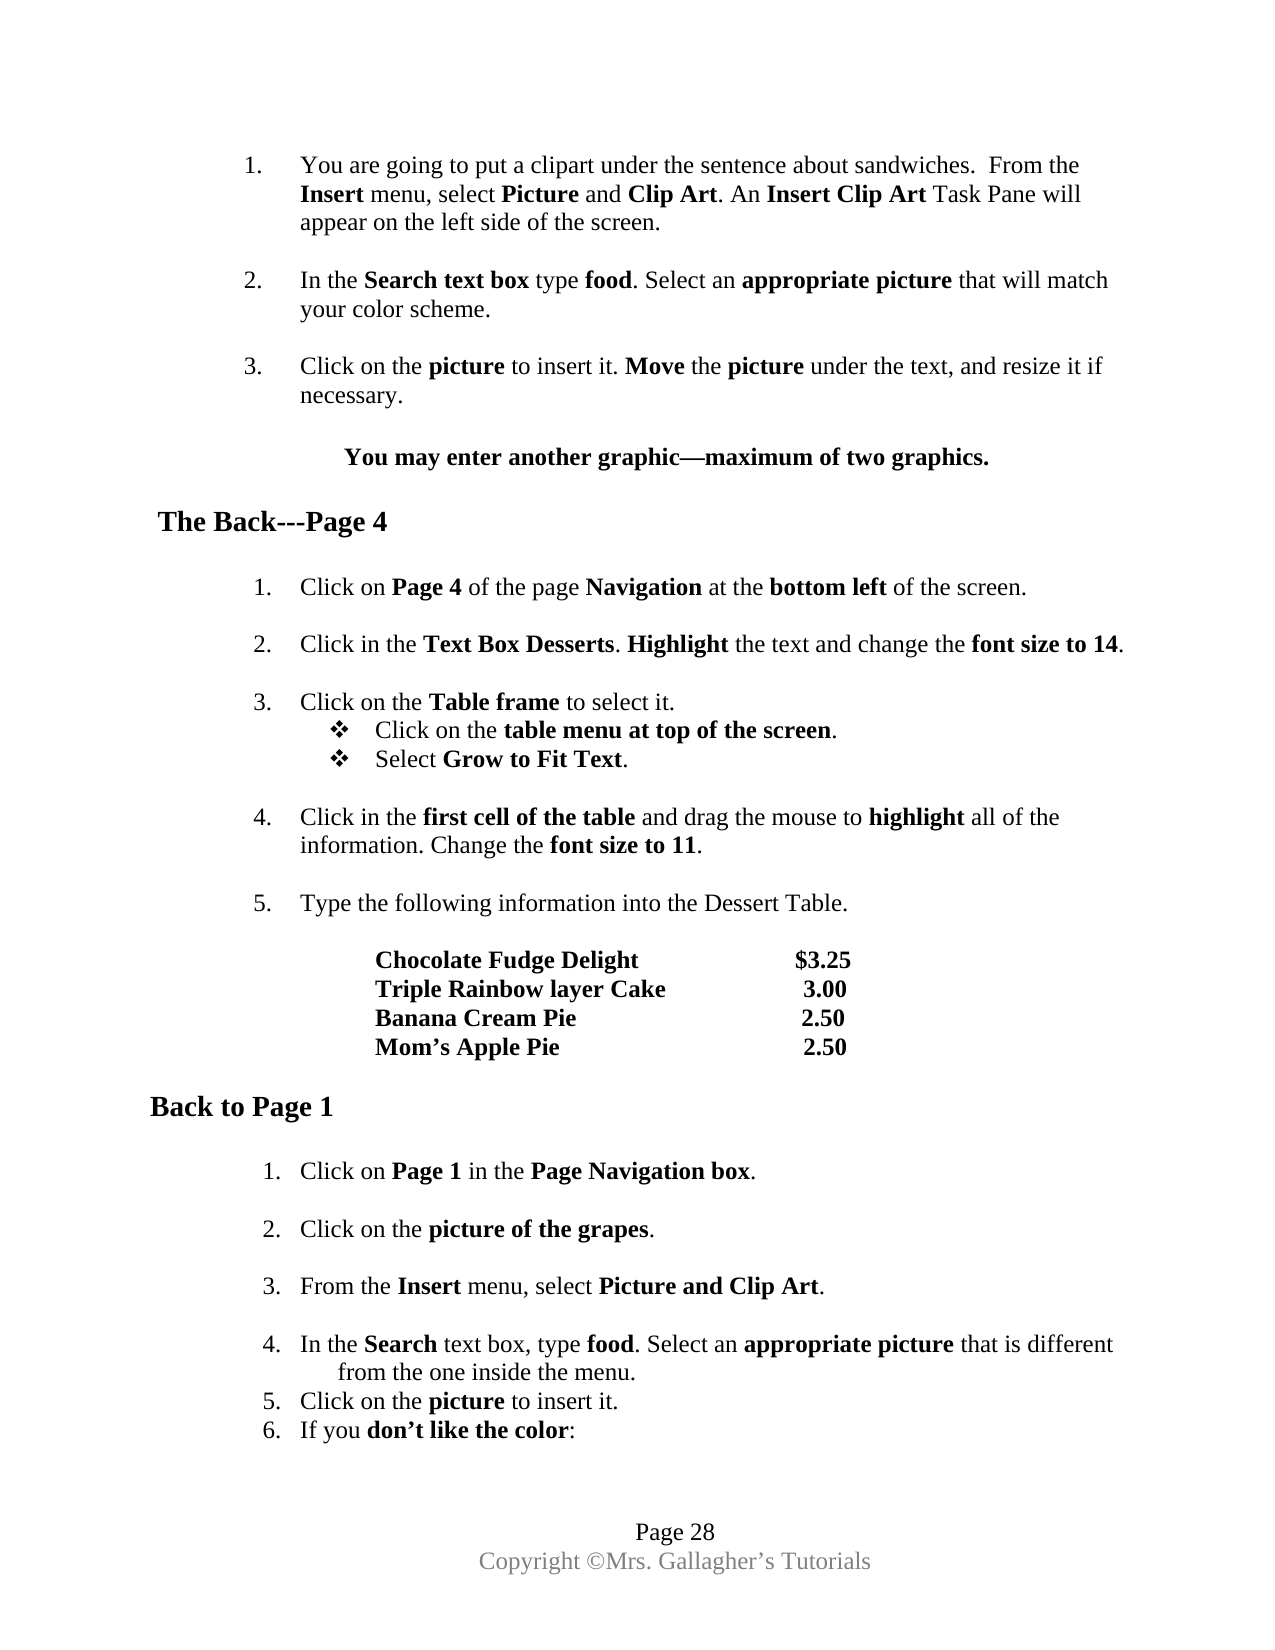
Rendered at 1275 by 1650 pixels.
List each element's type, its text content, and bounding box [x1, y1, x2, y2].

list Click on Page 4 of the page Navigation at the bottom left of the screen. [253, 572, 1125, 600]
list Click on the table menu at top of the screen. [328, 715, 1125, 744]
text Banana Cream Pie 2.50 [225, 1003, 1125, 1032]
list Select Grow to Fit Text. [328, 744, 1125, 773]
list Click in the Text Box Desserts. Highlight the text and change the font size to 14. [253, 629, 1125, 658]
text The Back---Page 4 [150, 504, 1125, 538]
list Click in the first cell of the table and drag the mouse to highlight all of the information. Change the font size to 11. [253, 802, 1125, 859]
list In the Search text box type food. Select an appropriate picture that will match your color scheme. [244, 265, 1125, 322]
text Back to Page 1 [150, 1089, 1125, 1123]
list Click on the picture of the grapes. [262, 1214, 1125, 1242]
text Chocolate Fudge Delight $3.25 [225, 945, 1125, 974]
list In the Search text box, type food. Select an appropriate picture that is different from the one inside the menu. [262, 1329, 1125, 1386]
list Click on Page 1 in the Page Navigation box. [262, 1156, 1125, 1185]
list If you don’t like the color: [262, 1415, 1125, 1444]
list Type the following information into the Dessert Table. [253, 888, 1125, 917]
list You are going to put a clipart under the sentence about sandwiches. From the Insert menu, select Picture and Clip Art. An Insert Clip Art Task Pane will appear on the left side of the screen. [244, 150, 1125, 236]
list Click on the picture to insert it. Move the picture under the text, and resize it if necessary. [244, 351, 1125, 409]
text You may enter another graphic—maximum of two graphics. [187, 442, 1125, 471]
list From the Insert menu, select Picture and Clip Art. [262, 1271, 1125, 1300]
list Click on the picture to insert it. [262, 1386, 1125, 1415]
text Triple Rainbow layer Cake 3.00 [225, 974, 1125, 1003]
text Mom’s Apple Pie 2.50 [225, 1032, 1125, 1060]
list Click on the Table frame to select it. [253, 687, 1125, 715]
